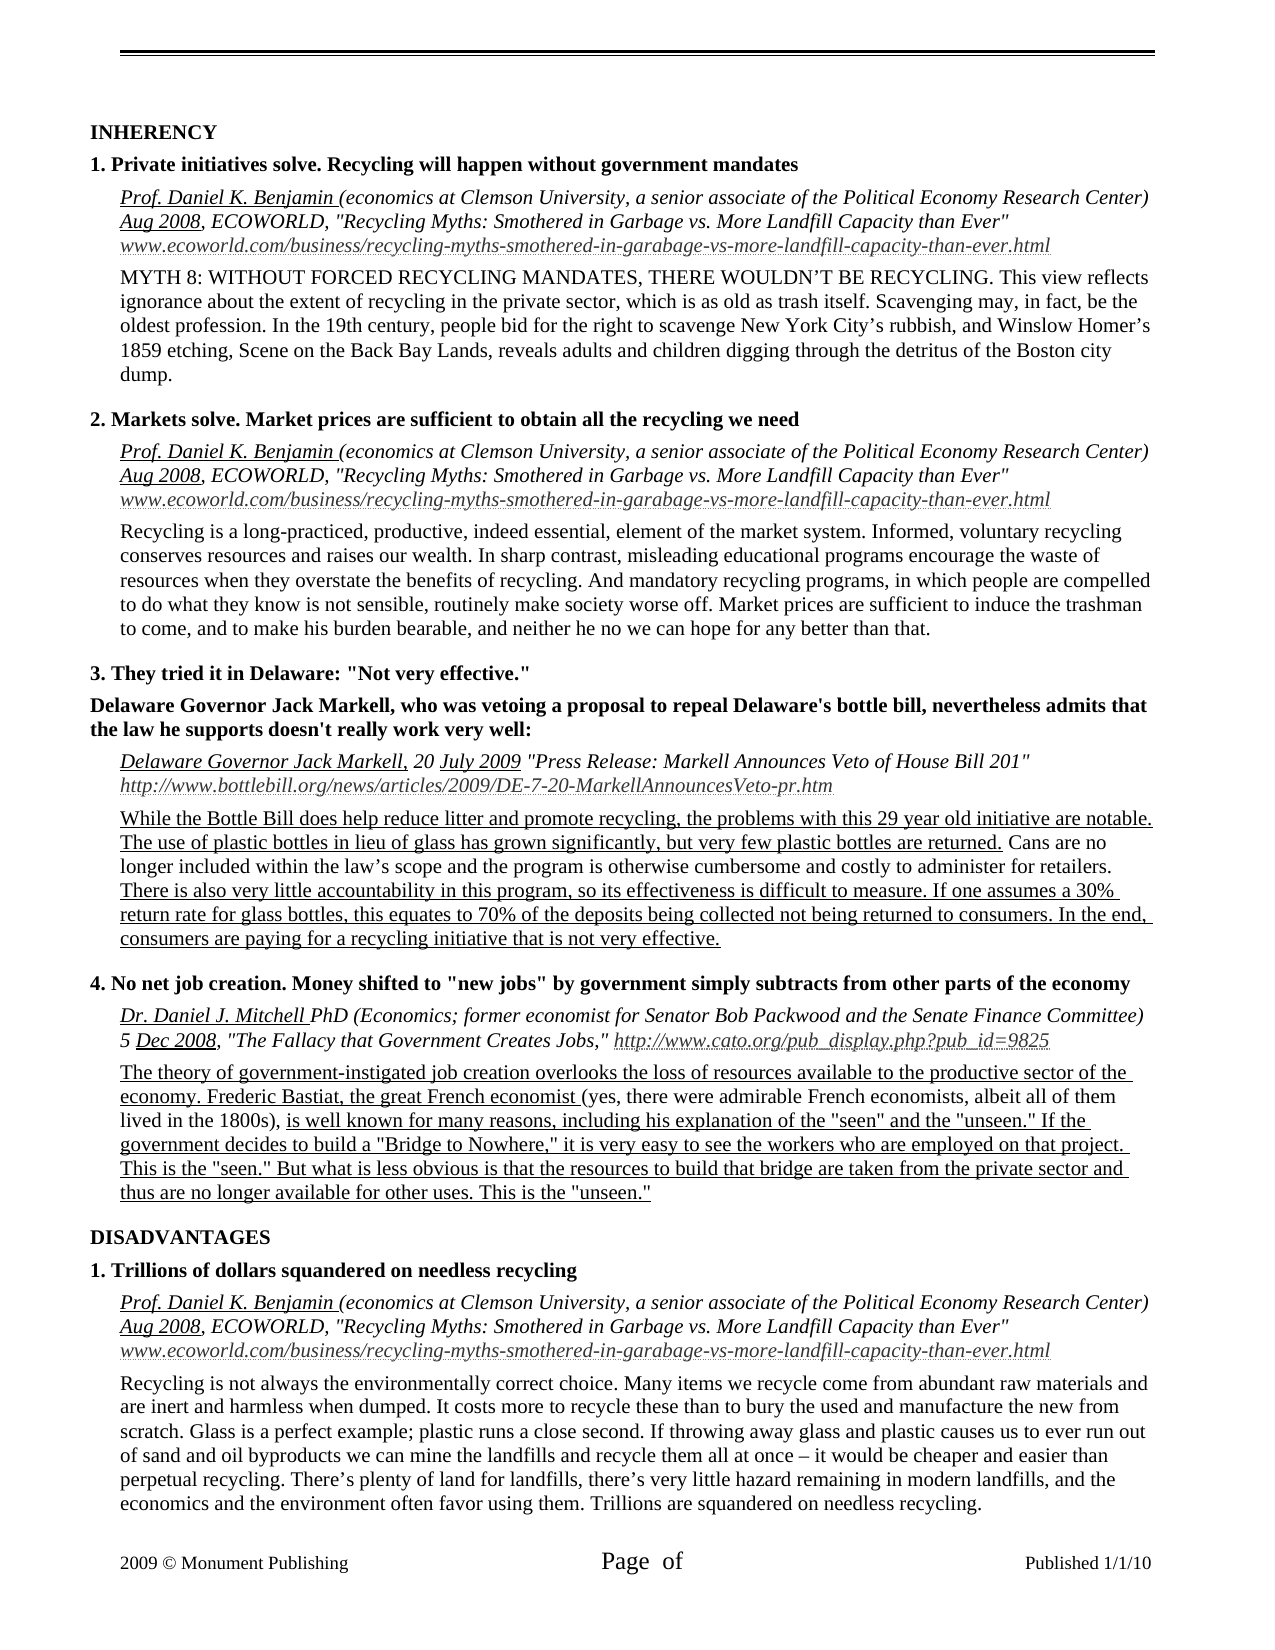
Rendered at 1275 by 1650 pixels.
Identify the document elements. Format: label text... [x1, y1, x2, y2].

text Recycling is not always the environmentally correct choice. Many items we recycle come from abundant raw materials and are inert and harmless when dumped. It costs more to recycle these than to bury the used and manufacture the new from scratch. Glass is a perfect example; plastic runs a close second. If throwing away glass and plastic causes us to ever run out of sand and oil byproducts we can mine the landfills and recycle them all at once – it would be cheaper and easier than perpetual recycling. There’s plenty of land for landfills, there’s very little hazard remaining in modern landfills, and the economics and the environment often favor using them. Trillions are squandered on needless recycling. [120, 1370, 1155, 1515]
text Dr. Daniel J. Mitchell PhD (Economics; former economist for Senator Bob Packwood and the Senate Finance Committee) 5 Dec 2008, "The Fallacy that Government Creates Jobs," http://www.cato.org/pub_display.php?pub_id=9825 [120, 1003, 1155, 1052]
text The theory of government-instigated job creation overlooks the loss of resources available to the productive sector of the economy. Frederic Bastiat, the great French economist (yes, there were admirable French economists, albeit all of them lived in the 1800s), is well known for many reasons, including his explanation of the "seen" and the "unseen." If the government decides to build a "Bridge to Nowhere," it is very easy to see the workers who are employed on that project. This is the "seen." But what is less obvious is that the resources to build that bridge are taken from the private sector and thus are no longer available for other uses. This is the "unseen." [120, 1060, 1155, 1204]
text While the Bottle Bill does help reduce litter and promote recycling, the problems with this 29 year old initiative are notable. The use of plastic bottles in lieu of glass has grown significantly, but very few plastic bottles are returned. Cans are no longer included within the law’s scope and the program is otherwise cumbersome and costly to administer for retailers. There is also very little accountability in this program, so its effectiveness is difficult to measure. If one assumes a 30% return rate for glass bottles, this equates to 70% of the deposits being collected not being returned to consumers. In the end, consumers are paying for a recycling initiative that is not very effective. [120, 806, 1155, 950]
text Delaware Governor Jack Markell, who was vetoing a proposal to repeal Delaware's bottle bill, nevertheless admits that the law he supports doesn't really work very well: [90, 693, 1155, 741]
text 3. They tried it in Delaware: "Not very effective." [90, 661, 1155, 684]
text DISADVANTAGES [90, 1225, 1155, 1249]
text 2. Markets solve. Market prices are sufficient to obtain all the recycling we need [90, 406, 1155, 431]
text INHERENCY [90, 120, 1155, 144]
text MYTH 8: WITHOUT FORCED RECYCLING MANDATES, THERE WOULDN’T BE RECYCLING. This view reflects ignorance about the extent of recycling in the private sector, which is as old as trash itself. Scavenging may, in fact, be the oldest profession. In the 19th century, people bid for the right to scavenge New York City’s rubbish, and Winslow Homer’s 1859 etching, Scene on the Back Bay Lands, reveals adults and children digging through the detritus of the Boston city dump. [120, 265, 1155, 386]
text Recycling is a long-practiced, productive, indeed essential, element of the market system. Informed, voluntary recycling conserves resources and raises our wealth. In sharp contrast, misleading educational programs encourage the waste of resources when they overstate the benefits of recycling. And mandatory recycling programs, in which people are compelled to do what they know is not sensible, routinely make society worse off. Market prices are sufficient to induce the trashman to come, and to make his burden bearable, and neither he no we can hope for any better than that. [120, 519, 1155, 640]
text 1. Private initiatives solve. Recycling will happen without government mandates [90, 152, 1155, 176]
text 4. No net job creation. Money shifted to "new jobs" by government simply subtracts from other parts of the economy [90, 971, 1155, 995]
text 1. Trillions of dollars squandered on needless recycling [90, 1257, 1155, 1282]
text Delaware Governor Jack Markell, 20 July 2009 "Press Release: Markell Announces Veto of House Bill 201" http://www.bottlebill.org/news/articles/2009/DE-7-20-MarkellAnnouncesVeto-pr.htm [120, 749, 1155, 797]
